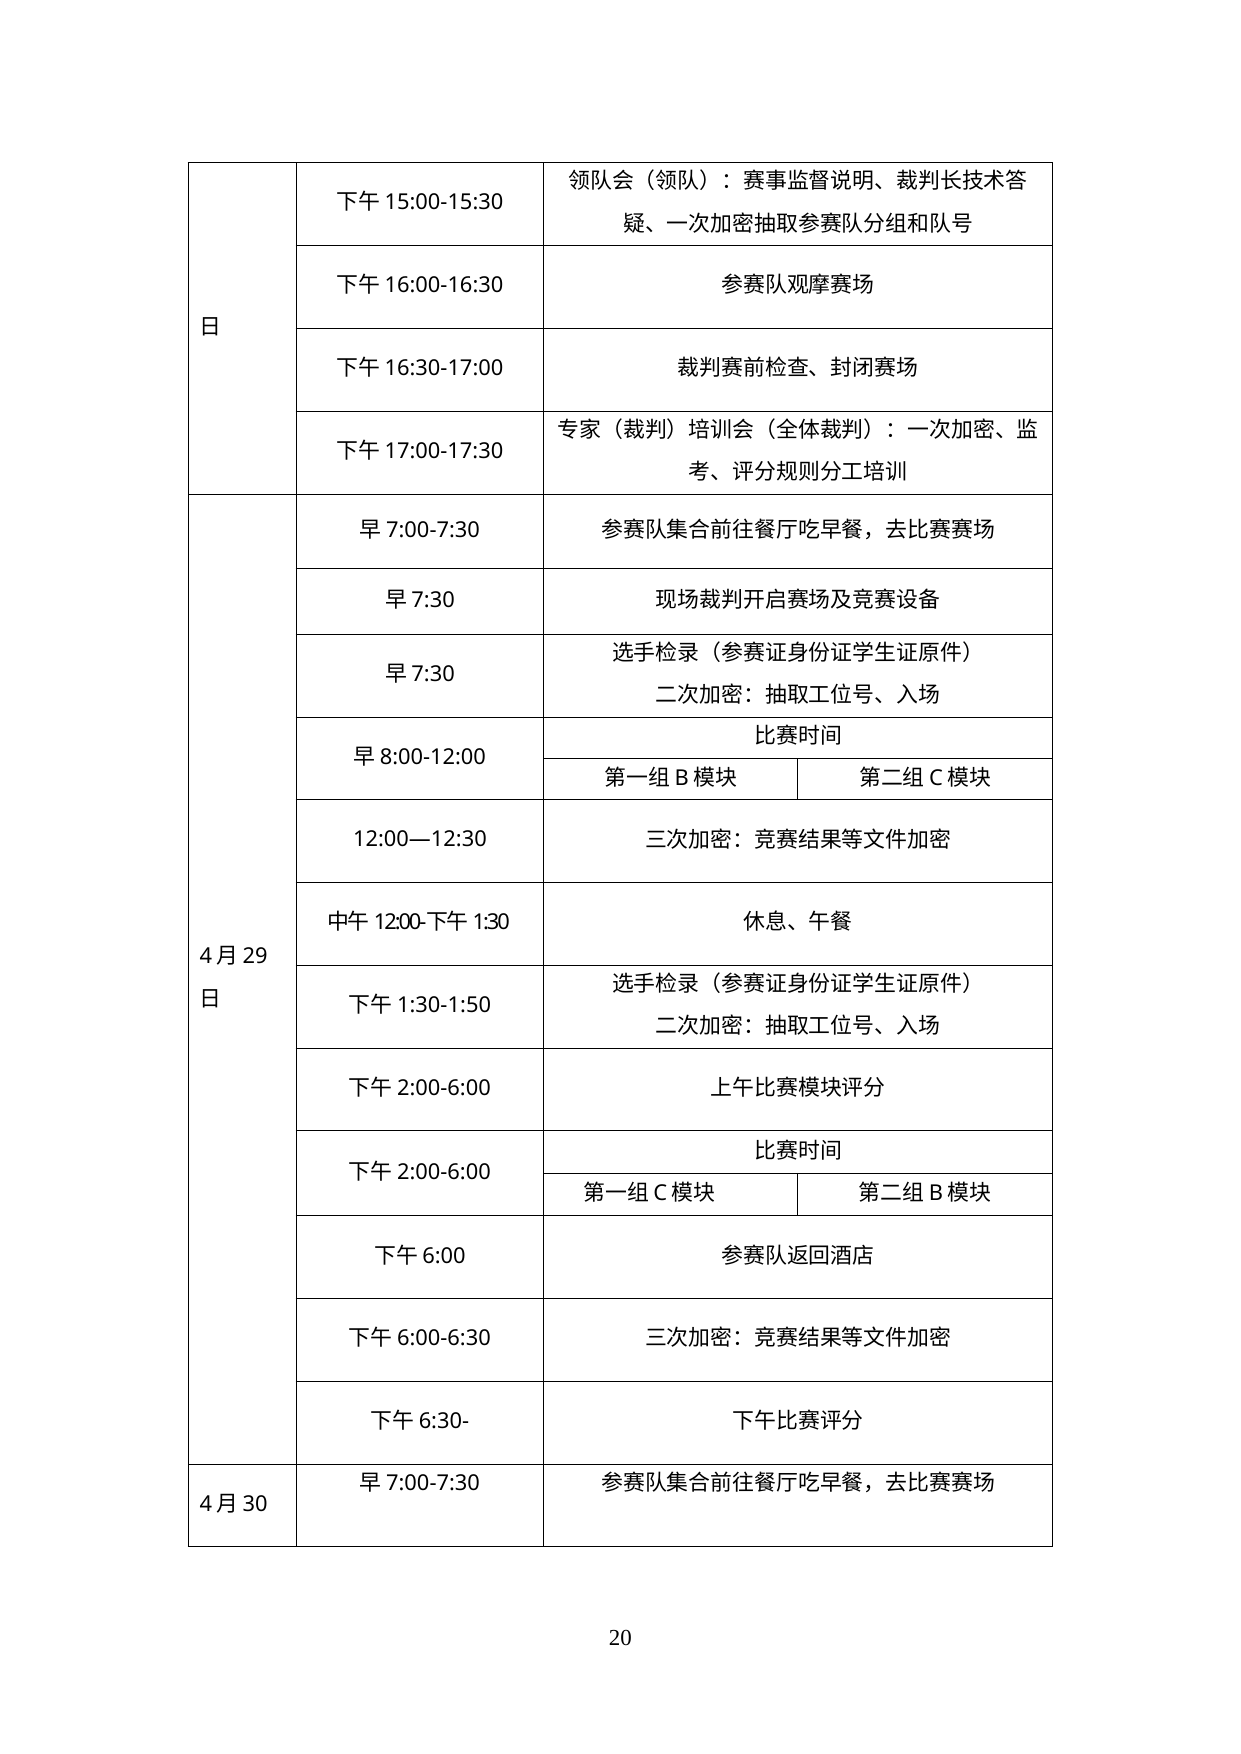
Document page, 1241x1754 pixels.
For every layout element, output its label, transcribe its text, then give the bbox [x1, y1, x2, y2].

table_cell 第一组B模块 [544, 759, 797, 799]
table_cell 第二组B模块 [798, 1174, 1052, 1215]
table_cell 下午16:00-16:30 [297, 246, 543, 328]
table_cell 下午16:30-17:00 [297, 329, 543, 411]
table_cell 参赛队集合前往餐厅吃早餐，去比赛赛场 [544, 1465, 1052, 1546]
table_cell 下午6:00-6:30 [297, 1299, 543, 1381]
table_cell 早7:30 [297, 635, 543, 717]
table_cell 中午12:00-下午1:30 [297, 883, 543, 965]
table_cell 下午17:00-17:30 [297, 412, 543, 494]
table_cell 第一组C模块 [544, 1174, 797, 1215]
table_cell 12:00—12:30 [297, 800, 543, 882]
table_cell 比赛时间 [544, 1131, 1052, 1173]
table_cell 4月29日 [189, 495, 296, 1463]
table_cell 下午6:30- [297, 1382, 543, 1463]
table_cell 早7:00-7:30 [297, 495, 543, 568]
table_cell 休息、午餐 [544, 883, 1052, 965]
table_cell 参赛队返回酒店 [544, 1216, 1052, 1298]
table_cell 上午比赛模块评分 [544, 1049, 1052, 1130]
table_cell 参赛队集合前往餐厅吃早餐，去比赛赛场 [544, 495, 1052, 568]
table_cell 三次加密：竞赛结果等文件加密 [544, 1299, 1052, 1381]
table_cell 下午2:00-6:00 [297, 1049, 543, 1130]
table_cell 专家（裁判）培训会（全体裁判）：一次加密、监考、评分规则分工培训 [544, 412, 1052, 494]
table_cell 下午2:00-6:00 [297, 1131, 543, 1215]
table_cell 领队会（领队）：赛事监督说明、裁判长技术答疑、一次加密抽取参赛队分组和队号 [544, 163, 1052, 245]
table_cell 参赛队观摩赛场 [544, 246, 1052, 328]
table_cell 早8:00-12:00 [297, 718, 543, 799]
table_cell 裁判赛前检查、封闭赛场 [544, 329, 1052, 411]
table_cell 下午1:30-1:50 [297, 966, 543, 1048]
table_cell 第二组C模块 [798, 759, 1052, 799]
table_cell 下午比赛评分 [544, 1382, 1052, 1463]
table_cell 早7:00-7:30 [297, 1465, 543, 1546]
table_cell 选手检录（参赛证身份证学生证原件） 二次加密：抽取工位号、入场 [544, 966, 1052, 1048]
table_cell 早7:30 [297, 569, 543, 634]
table_cell 4月28日 [189, 163, 296, 494]
table_cell 现场裁判开启赛场及竞赛设备 [544, 569, 1052, 634]
table_cell 下午6:00 [297, 1216, 543, 1298]
table_cell 比赛时间 [544, 718, 1052, 758]
table_cell 选手检录（参赛证身份证学生证原件） 二次加密：抽取工位号、入场 [544, 635, 1052, 717]
table_cell 4月30日 [189, 1465, 296, 1546]
table_cell 三次加密：竞赛结果等文件加密 [544, 800, 1052, 882]
table_cell 下午15:00-15:30 [297, 163, 543, 245]
